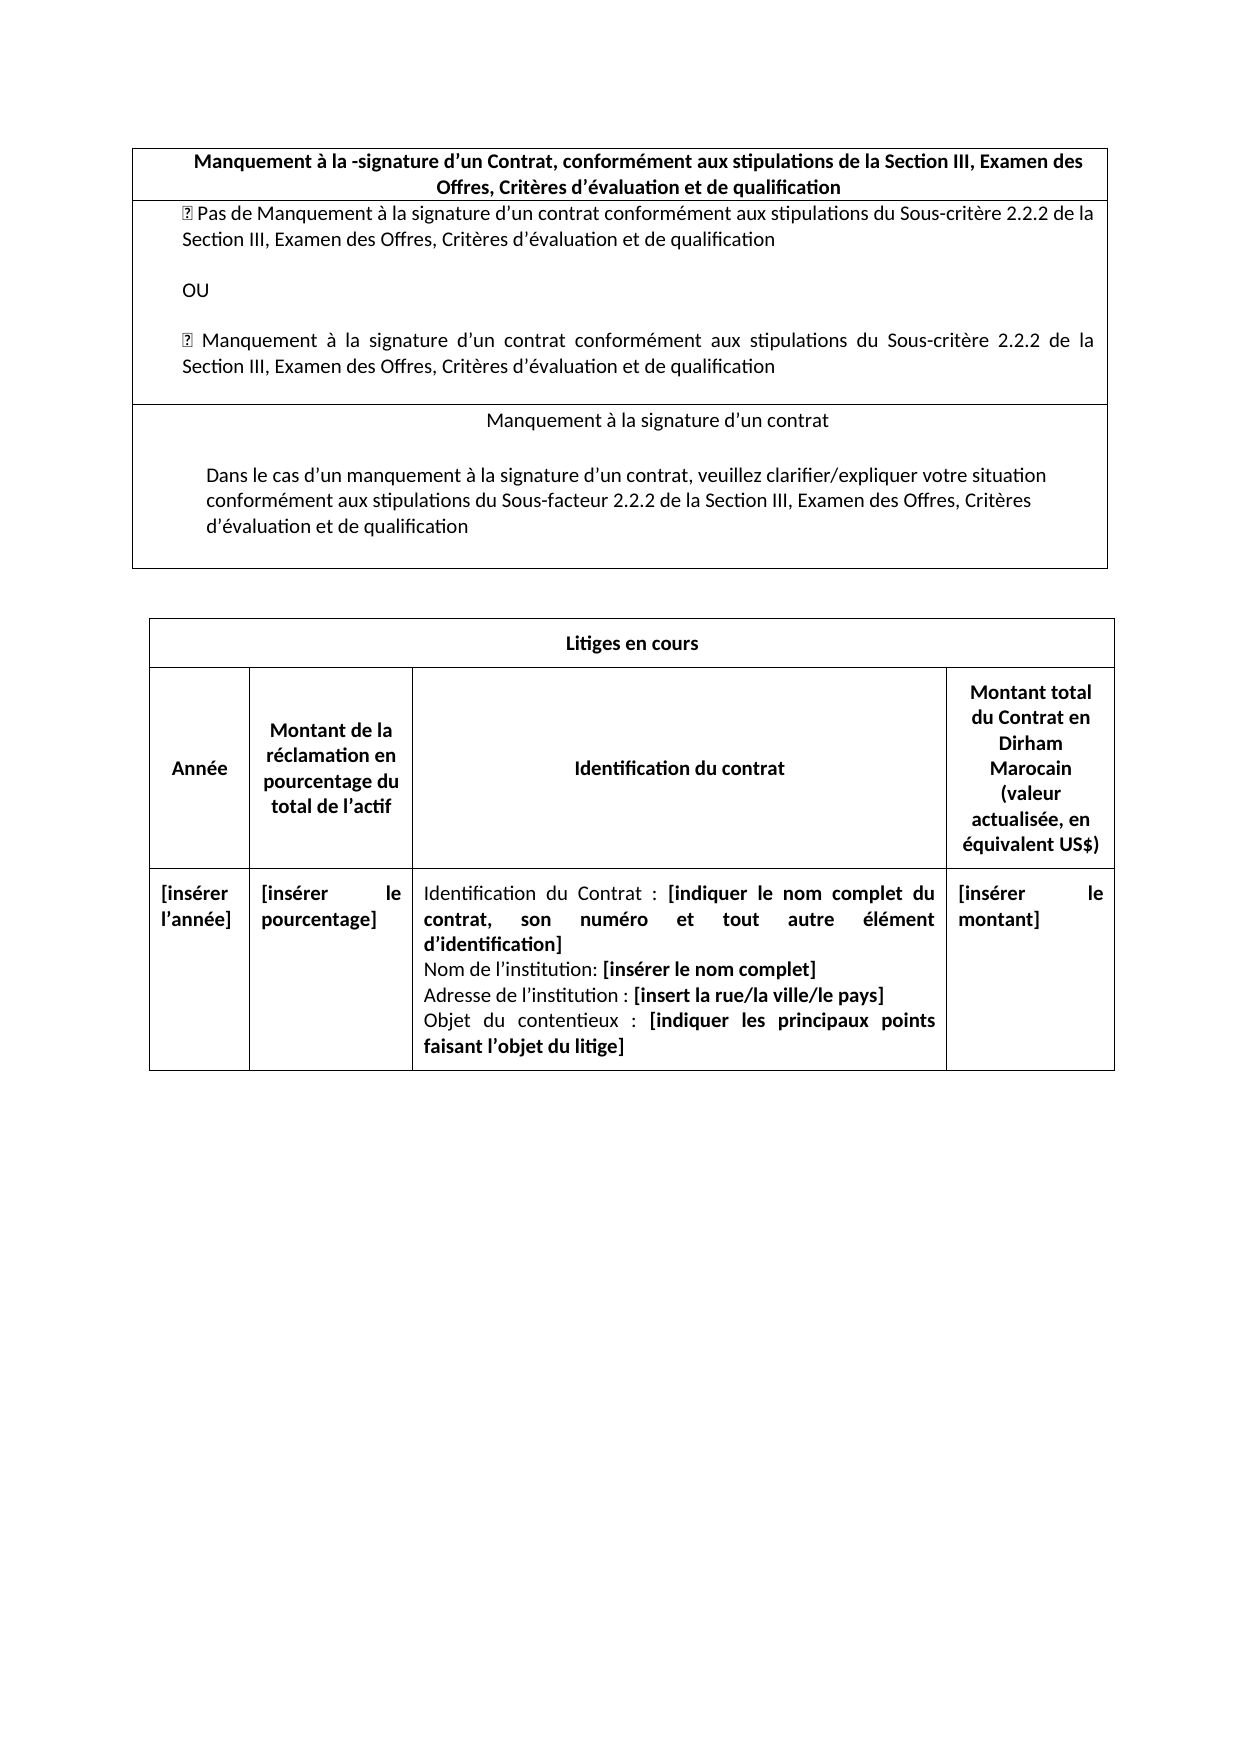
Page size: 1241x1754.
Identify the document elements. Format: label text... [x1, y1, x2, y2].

table_cell Identification du Contrat : [indiquer le nom complet du contrat, son numéro et tout autre élément d’identification] Nom de l’institution: [insérer le nom complet] Adresse de l’institution : [insert la rue/la ville/le pays] Objet du contentieux : [indiquer les principaux points faisant l’objet du litige] [413, 869, 946, 1069]
table_cell Manquement à la signature d’un contrat Dans le cas d’un manquement à la signature d’un contrat, veuillez clarifier/expliquer votre situation conformément aux stipulations du Sous-facteur 2.2.2 de la Section III, Examen des Offres, Critères d’évaluation et de qualification [133, 405, 1107, 568]
table_cell [insérer le montant] [947, 869, 1114, 1069]
table_header Litiges en cours [150, 619, 1114, 667]
table_cell Année [150, 668, 249, 868]
table_cell Montant total du Contrat en Dirham Marocain (valeur actualisée, en équivalent US$) [947, 668, 1114, 868]
table_cell  Pas de Manquement à la signature d’un contrat conformément aux stipulations du Sous-critère 2.2.2 de la Section III, Examen des Offres, Critères d’évaluation et de qualification OU  Manquement à la signature d’un contrat conformément aux stipulations du Sous-critère 2.2.2 de la Section III, Examen des Offres, Critères d’évaluation et de qualification [133, 201, 1107, 404]
table_cell Montant de la réclamation en pourcentage du total de l’actif [250, 668, 412, 868]
table_cell [insérer l’année] [150, 869, 249, 1069]
table_cell Identification du contrat [413, 668, 946, 868]
table_header Manquement à la -signature d’un Contrat, conformément aux stipulations de la Section III, Examen des Offres, Critères d’évaluation et de qualification [133, 149, 1107, 199]
table_cell [insérer le pourcentage] [250, 869, 412, 1069]
